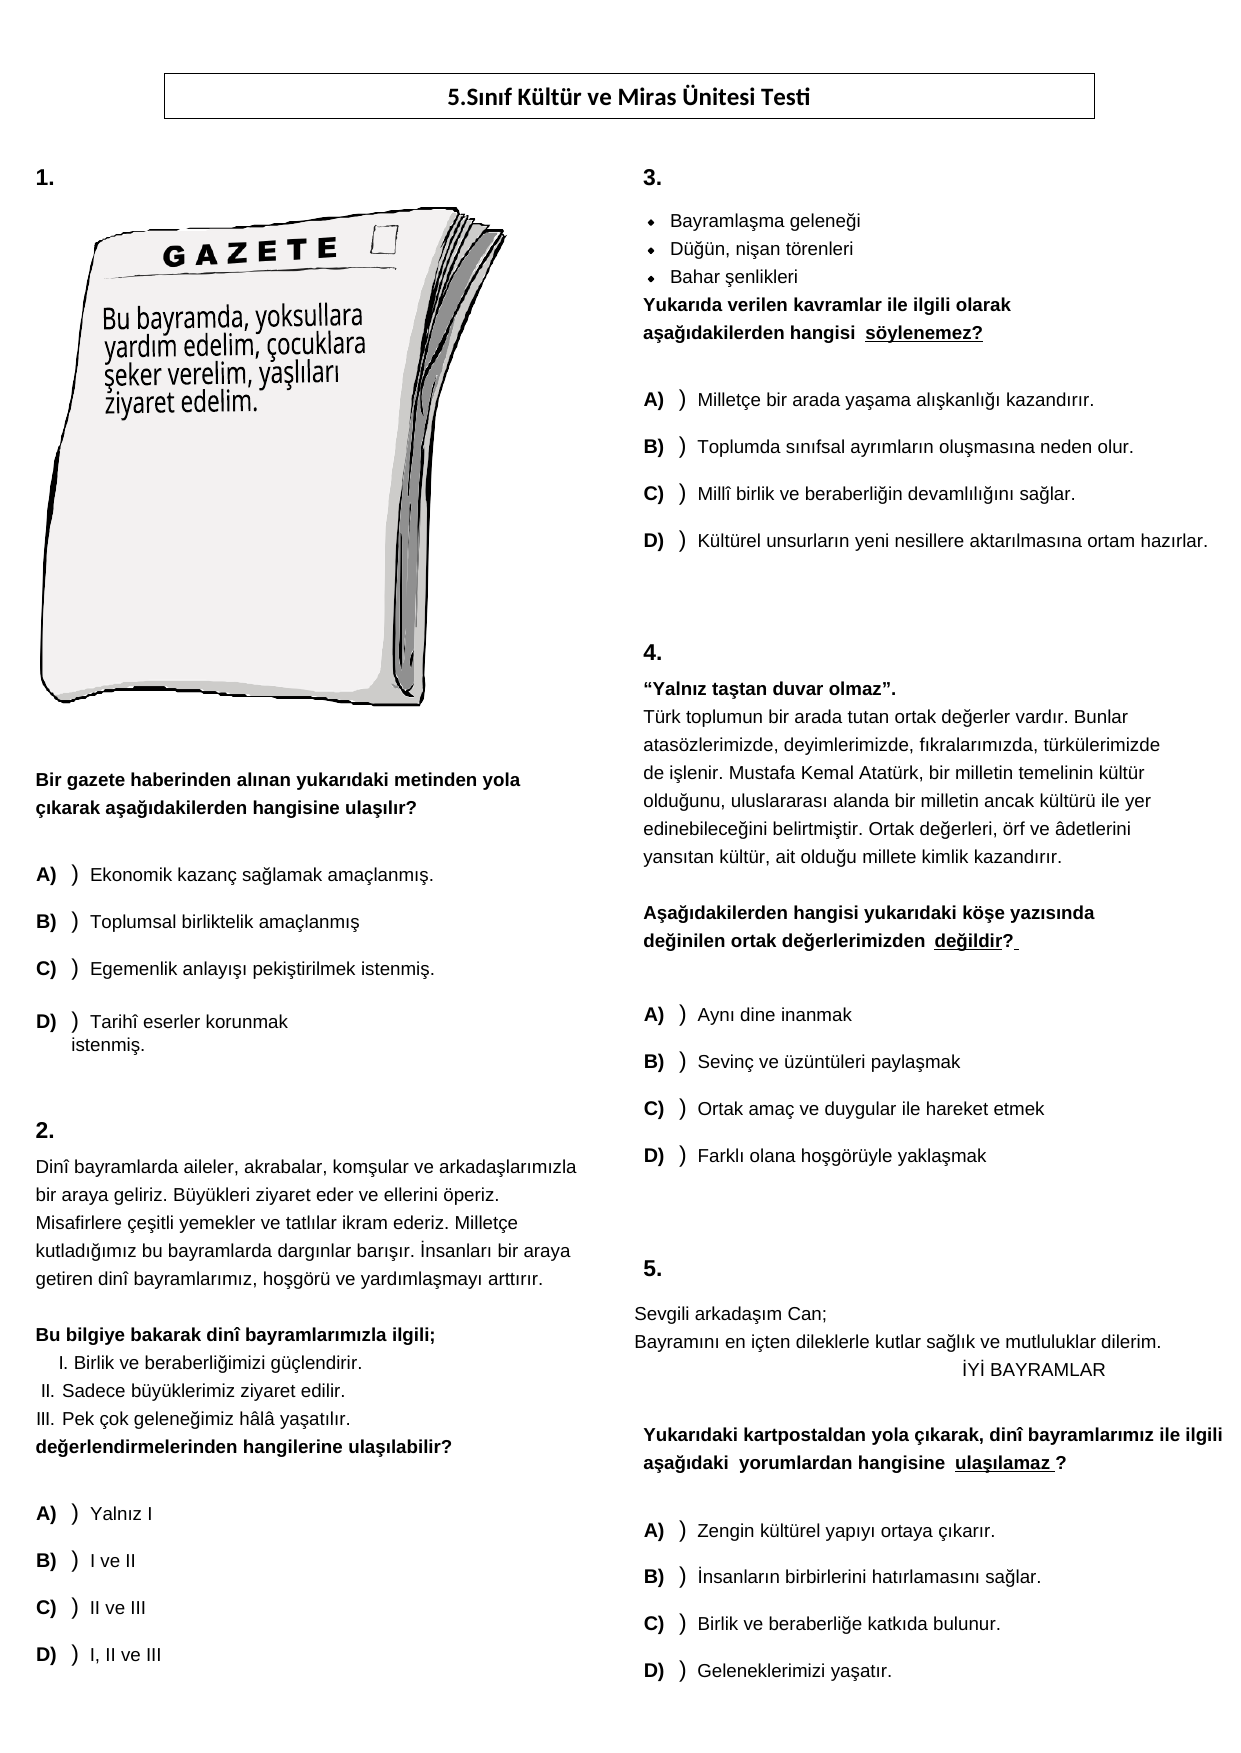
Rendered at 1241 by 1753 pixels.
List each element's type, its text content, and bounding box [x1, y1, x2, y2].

text değerlendirmelerinden hangilerine ulaşılabilir? [35, 1436, 591, 1458]
list 3. [35, 164, 663, 190]
list ) Aynı dine inanmak [643, 1000, 1240, 1026]
list Birlik ve beraberliğimizi güçlendirir. [47, 1352, 374, 1373]
list ) Yalnız I [36, 1499, 591, 1526]
text Yukarıdaki kartpostaldan yola çıkarak, dinî bayramlarımız ile ilgili [643, 1424, 1237, 1446]
list ) Farklı olana hoşgörüyle yaklaşmak [643, 1141, 1240, 1167]
list ) Milletçe bir arada yaşama alışkanlığı kazandırır. [643, 385, 1240, 412]
picture [39, 206, 508, 707]
list ) Toplumda sınıfsal ayrımların oluşmasına neden olur. [643, 432, 1240, 458]
text Bu bilgiye bakarak dinî bayramlarımızla ilgili; [35, 1324, 591, 1345]
text 5. [643, 1255, 1240, 1281]
text 2. [35, 1117, 591, 1143]
text “Yalnız taştan duvar olmaz”. [643, 677, 1240, 699]
list ) I, II ve III [36, 1640, 591, 1666]
list ) I ve II [36, 1546, 591, 1573]
list ) Toplumsal birliktelik amaçlanmış [36, 907, 589, 933]
list ) II ve III [36, 1593, 591, 1619]
text 4. [643, 639, 1240, 665]
text İYİ BAYRAMLAR [827, 1358, 1240, 1380]
text Sevgili arkadaşım Can; [634, 1302, 1240, 1324]
text Bayramını en içten dileklerle kutlar sağlık ve mutluluklar dilerim. [634, 1330, 1240, 1352]
text aşağıdaki yorumlardan hangisine ulaşılamaz ? [643, 1452, 1237, 1474]
list ) Tarihî eserler korunmak istenmiş. [36, 1007, 346, 1055]
list Sadece büyüklerimiz ziyaret edilir. [41, 1380, 591, 1402]
text Dinî bayramlarda aileler, akrabalar, komşular ve arkadaşlarımızla bir araya geliriz. Büyükleri ziyaret eder ve ellerini öperiz. Misafirlere çeşitli yemekler ve tatlılar ikram ederiz. Milletçe kutladığımız bu bayramlarda dargınlar barışır. İnsanları bir araya getiren dinî bayramlarımız, hoşgörü ve yardımlaşmayı arttırır. [35, 1155, 591, 1289]
list ) Zengin kültürel yapıyı ortaya çıkarır. [643, 1516, 1240, 1542]
list ) Ekonomik kazanç sağlamak amaçlanmış. [36, 860, 589, 886]
list ) Kültürel unsurların yeni nesillere aktarılmasına ortam hazırlar. [643, 526, 1240, 552]
list Pek çok geleneğimiz hâlâ yaşatılır. [36, 1408, 591, 1430]
text Yukarıda verilen kavramlar ile ilgili olarak aşağıdakilerden hangisi söylenemez? [643, 294, 1157, 343]
text Bir gazete haberinden alınan yukarıdaki metinden yola çıkarak aşağıdakilerden hangisine ulaşılır? [35, 769, 589, 818]
list ) Millî birlik ve beraberliğin devamlılığını sağlar. [643, 479, 1240, 505]
text Aşağıdakilerden hangisi yukarıdaki köşe yazısında değinilen ortak değerlerimizden değildir? [643, 902, 1182, 951]
list ) Sevinç ve üzüntüleri paylaşmak [643, 1047, 1240, 1073]
list ) Egemenlik anlayışı pekiştirilmek istenmiş. [36, 954, 589, 980]
list ) İnsanların birbirlerini hatırlamasını sağlar. [643, 1562, 1240, 1589]
text Bayramlaşma geleneği Düğün, nişan törenleri Bahar şenlikleri [670, 210, 861, 287]
list ) Ortak amaç ve duygular ile hareket etmek [643, 1094, 1240, 1120]
list ) Geleneklerimizi yaşatır. [643, 1656, 1240, 1682]
text Türk toplumun bir arada tutan ortak değerler vardır. Bunlar atasözlerimizde, deyimlerimizde, fıkralarımızda, türkülerimizde de işlenir. Mustafa Kemal Atatürk, bir milletin temelinin kültür olduğunu, uluslararası alanda bir milletin ancak kültürü ile yer edinebileceğini belirtmiştir. Ortak değerleri, örf ve âdetlerini yansıtan kültür, ait olduğu millete kimlik kazandırır. [643, 705, 1186, 867]
list ) Birlik ve beraberliğe katkıda bulunur. [643, 1609, 1240, 1636]
